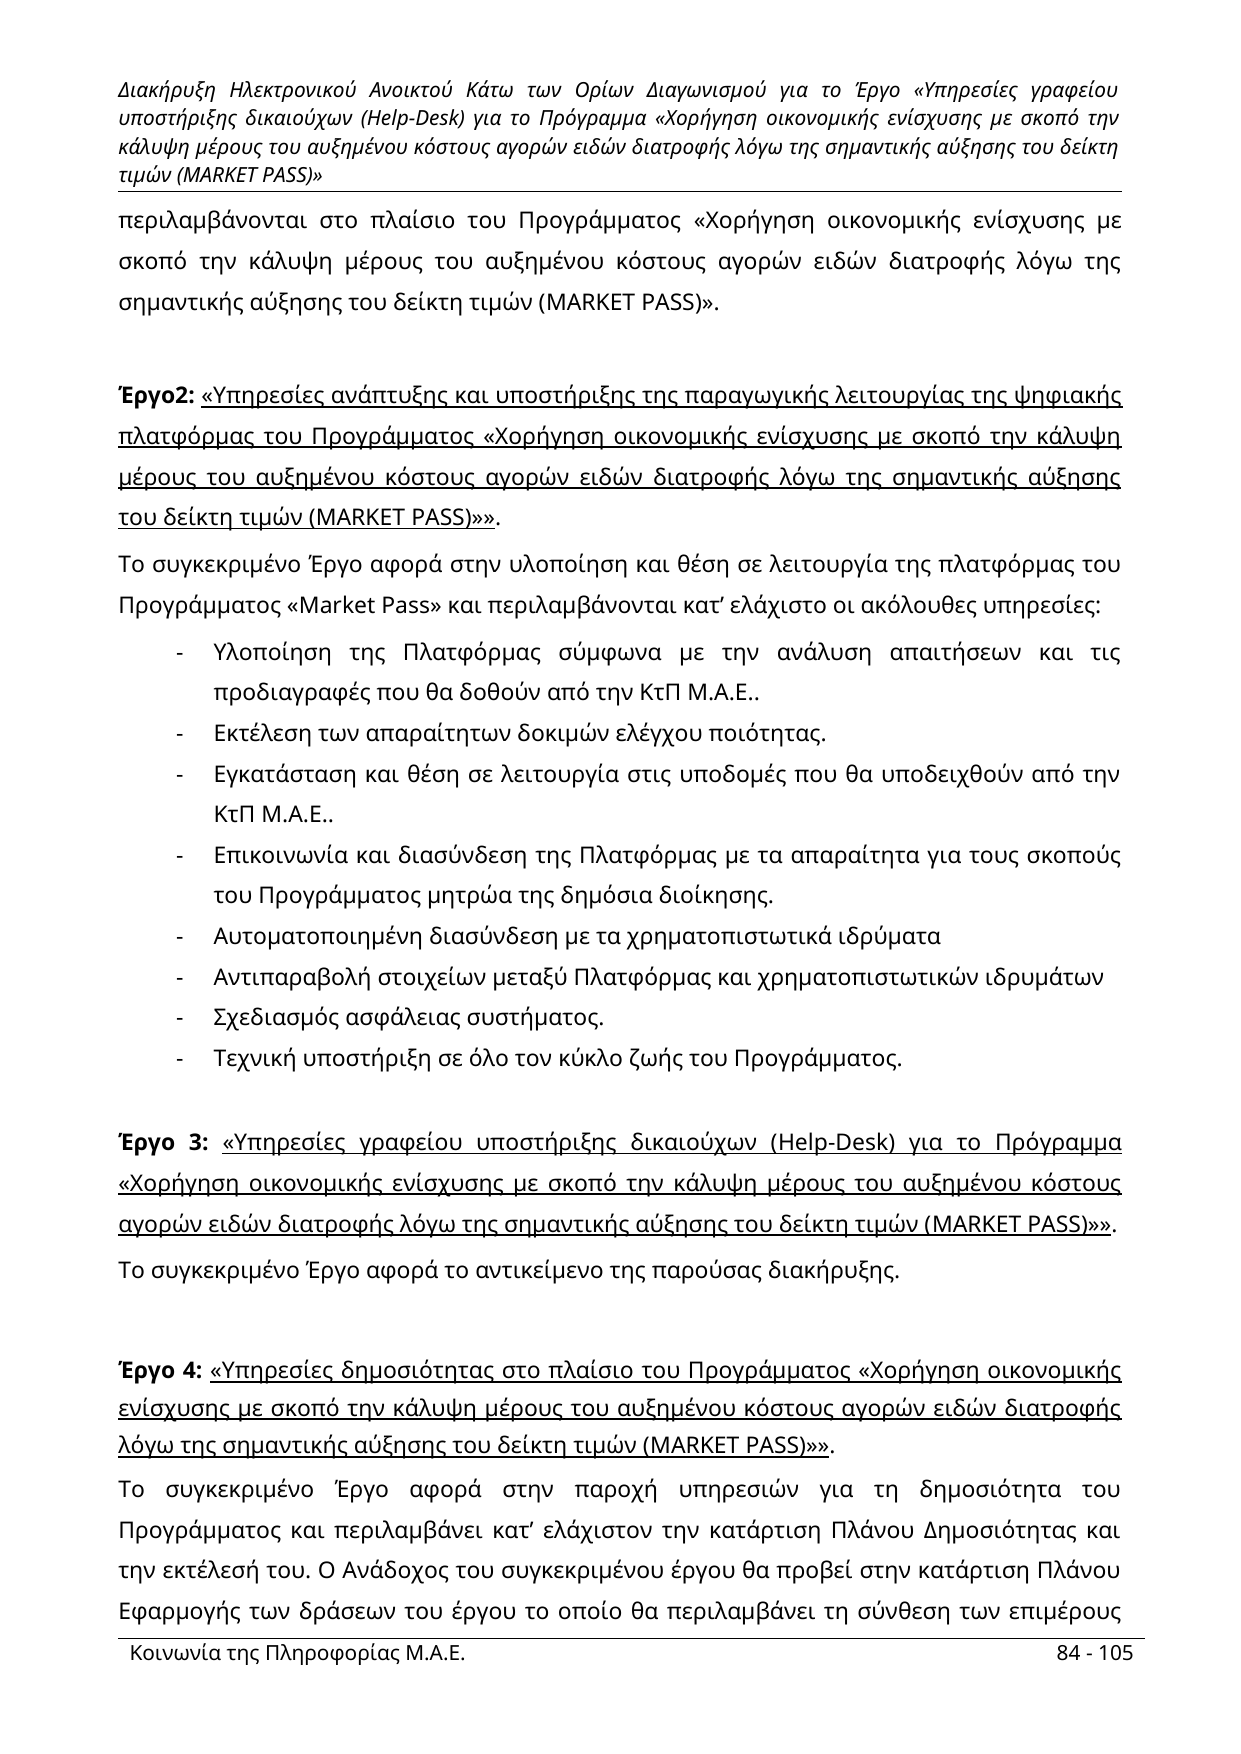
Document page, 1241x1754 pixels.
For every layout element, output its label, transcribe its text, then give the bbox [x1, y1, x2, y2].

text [118, 1473, 1122, 1626]
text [118, 204, 1122, 317]
text Έργο 3: «Υπηρεσίες γραφείου υποστήριξης δικαιούχων (Help-Desk) για το Πρόγραμμα «Χορήγηση οικονομικής ενίσχυσης με σκοπό την κάλυψη μέρους του αυξημένου κόστους αγορών ειδών διατροφής λόγω της σημαντικής αύξησης του δείκτη τιμών (MARKET PASS)»». [118, 1195, 1122, 1239]
list Τεχνική υποστήριξη σε όλο τον κύκλο ζωής του Προγράμματος. [176, 1042, 1122, 1073]
text Έργο 4: «Υπηρεσίες δημοσιότητας στο πλαίσιο του Προγράμματος «Χορήγηση οικονομικής ενίσχυσης με σκοπό την κάλυψη μέρους του αυξημένου κόστους αγορών ειδών διατροφής λόγω της σημαντικής αύξησης του δείκτη τιμών (MARKET PASS)»». [118, 1354, 1122, 1418]
text Το συγκεκριμένο Έργο αφορά το αντικείμενο της παρούσας διακήρυξης. [118, 1254, 1122, 1286]
list Εκτέλεση των απαραίτητων δοκιμών ελέγχου ποιότητας. [176, 717, 1122, 748]
list Εγκατάσταση και θέση σε λειτουργία στις υποδομές που θα υποδειχθούν από την ΚτΠ Μ.Α.Ε.. [176, 757, 1122, 829]
text Έργο 4: «Υπηρεσίες δημοσιότητας στο πλαίσιο του Προγράμματος «Χορήγηση οικονομικής ενίσχυσης με σκοπό την κάλυψη μέρους του αυξημένου κόστους αγορών ειδών διατροφής λόγω της σημαντικής αύξησης του δείκτη τιμών (MARKET PASS)»». [118, 1420, 1122, 1461]
text Έργο2: «Υπηρεσίες ανάπτυξης και υποστήριξης της παραγωγικής λειτουργίας της ψηφιακής πλατφόρμας του Προγράμματος «Χορήγηση οικονομικής ενίσχυσης με σκοπό την κάλυψη μέρους του αυξημένου κόστους αγορών ειδών διατροφής λόγω της σημαντικής αύξησης του δείκτη τιμών (MARKET PASS)»». [118, 379, 1122, 446]
list Επικοινωνία και διασύνδεση της Πλατφόρμας με τα απαραίτητα για τους σκοπούς του Προγράμματος μητρώα της δημόσια διοίκησης. [176, 839, 1122, 911]
list Σχεδιασμός ασφάλειας συστήματος. [176, 1001, 1122, 1032]
list Αντιπαραβολή στοιχείων μεταξύ Πλατφόρμας και χρηματοπιστωτικών ιδρυμάτων [176, 961, 1122, 992]
list Αυτοματοποιημένη διασύνδεση με τα χρηματοπιστωτικά ιδρύματα [176, 920, 1122, 951]
list Υλοποίηση της Πλατφόρμας σύμφωνα με την ανάλυση απαιτήσεων και τις προδιαγραφές που θα δοθούν από την ΚτΠ Μ.Α.Ε.. [176, 636, 1122, 707]
text Έργο2: «Υπηρεσίες ανάπτυξης και υποστήριξης της παραγωγικής λειτουργίας της ψηφιακής πλατφόρμας του Προγράμματος «Χορήγηση οικονομικής ενίσχυσης με σκοπό την κάλυψη μέρους του αυξημένου κόστους αγορών ειδών διατροφής λόγω της σημαντικής αύξησης του δείκτη τιμών (MARKET PASS)»». [118, 448, 1122, 532]
text Έργο 3: «Υπηρεσίες γραφείου υποστήριξης δικαιούχων (Help-Desk) για το Πρόγραμμα «Χορήγηση οικονομικής ενίσχυσης με σκοπό την κάλυψη μέρους του αυξημένου κόστους αγορών ειδών διατροφής λόγω της σημαντικής αύξησης του δείκτη τιμών (MARKET PASS)»». [118, 1126, 1122, 1193]
text Το συγκεκριμένο Έργο αφορά στην υλοποίηση και θέση σε λειτουργία της πλατφόρμας του Προγράμματος «Market Pass» και περιλαμβάνονται κατ’ ελάχιστο οι ακόλουθες υπηρεσίες: [118, 548, 1122, 620]
